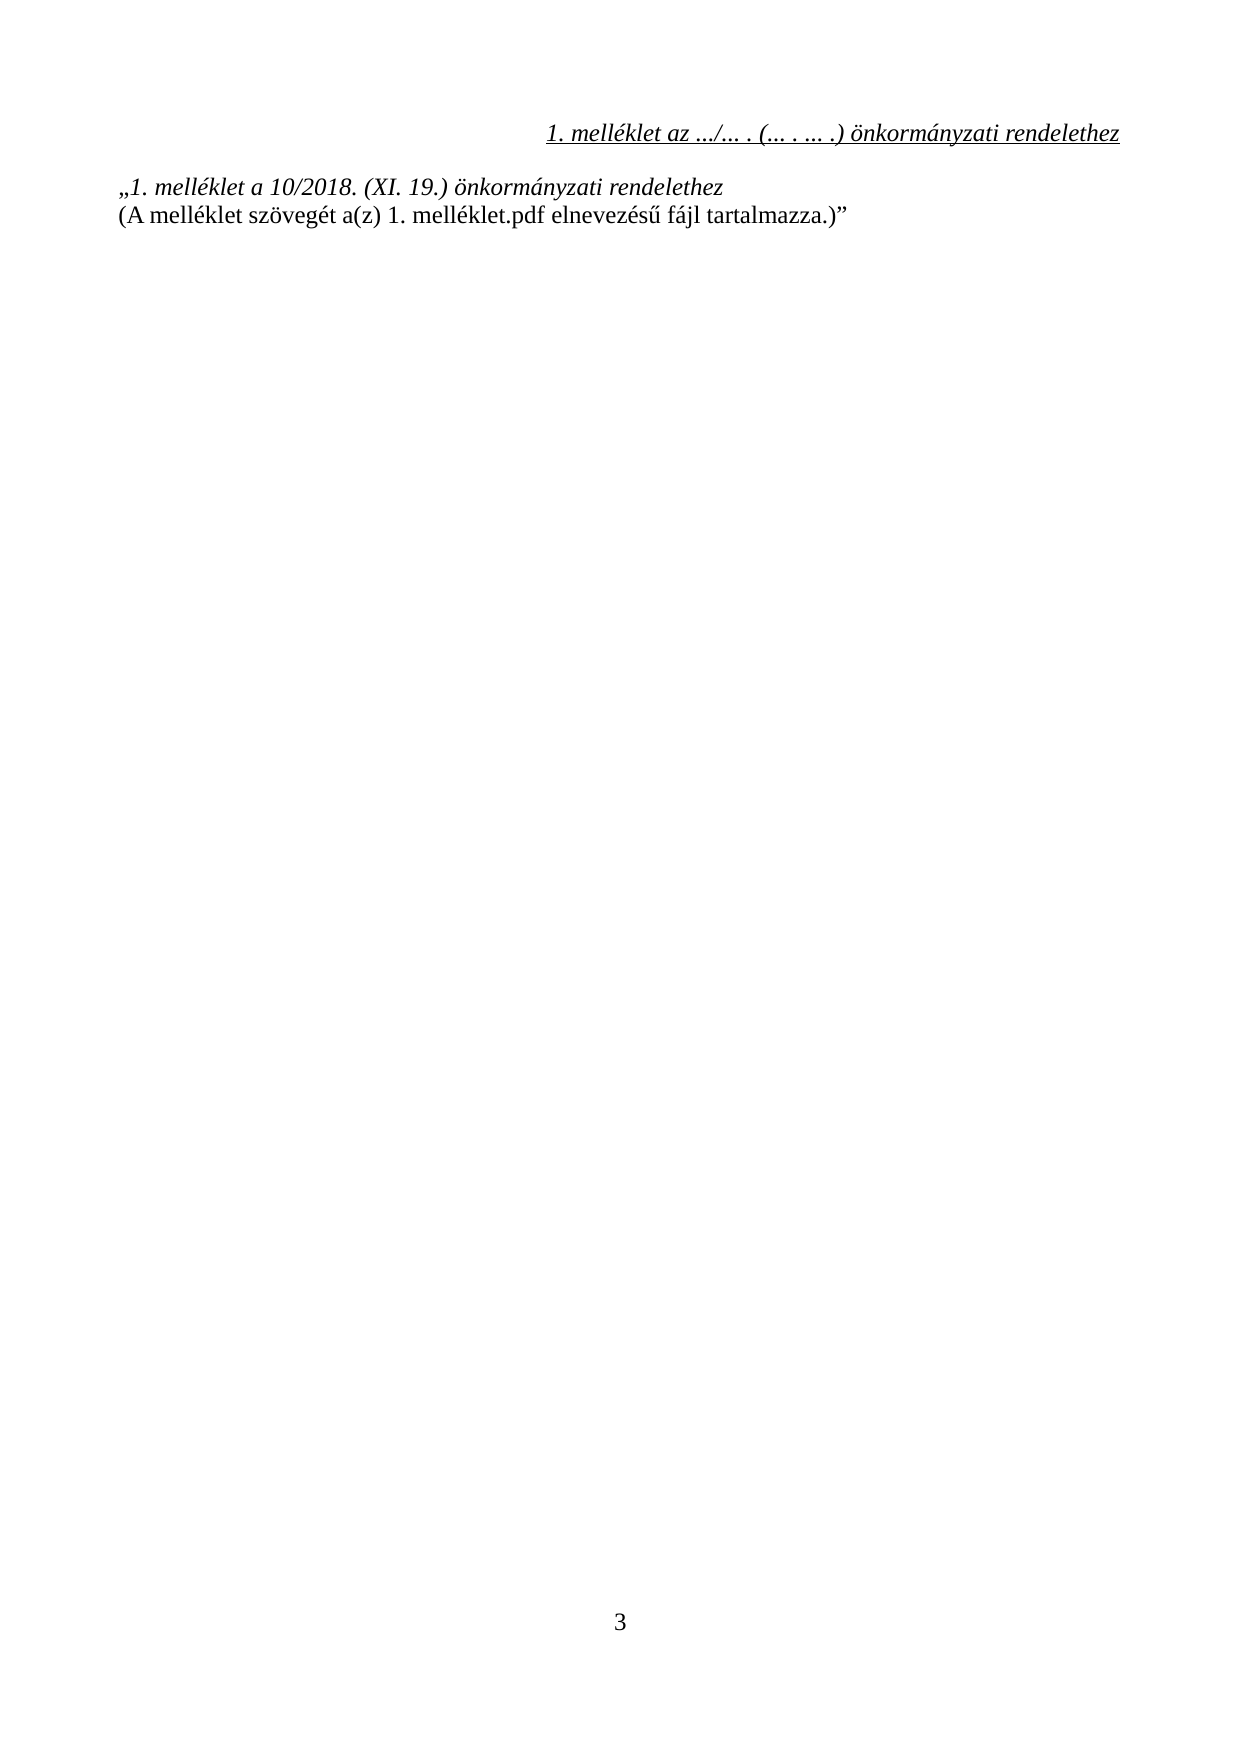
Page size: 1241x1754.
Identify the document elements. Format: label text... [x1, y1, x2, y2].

text „1. melléklet a 10/2018. (XI. 19.) önkormányzati rendelethez [118, 172, 1122, 201]
text (A melléklet szövegét a(z) 1. melléklet.pdf elnevezésű fájl tartalmazza.)” [118, 201, 1122, 229]
text 1. melléklet az .../... . (... . ... .) önkormányzati rendelethez [118, 118, 1122, 147]
